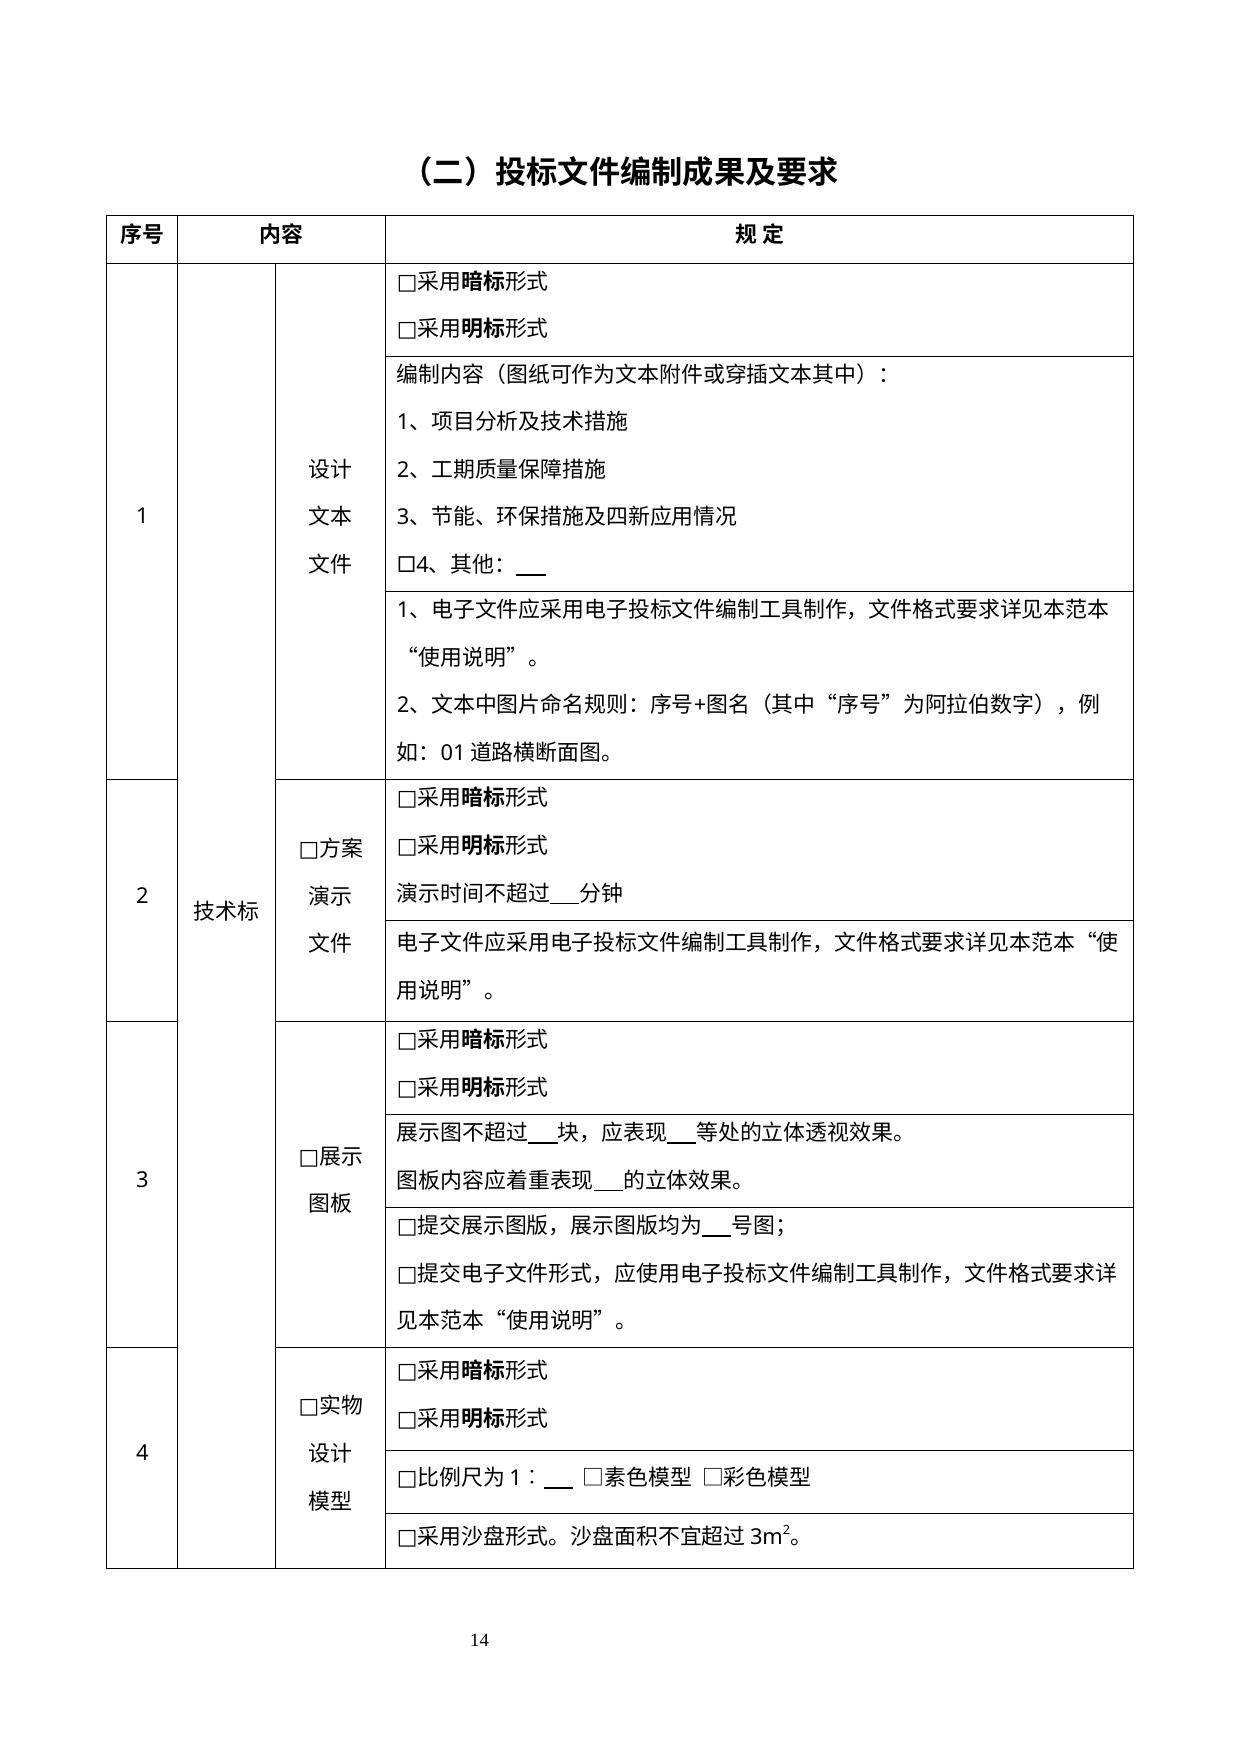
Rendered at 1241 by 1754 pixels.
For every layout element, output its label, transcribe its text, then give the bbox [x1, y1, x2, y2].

table_cell □采用暗标形式 □采用明标形式 [386, 264, 1133, 356]
table_cell 展示图不超过 块，应表现 等处的立体透视效果。 图板内容应着重表现 的立体效果。 [386, 1115, 1133, 1207]
table_cell 3 [107, 1022, 177, 1347]
table_cell 电子文件应采用电子投标文件编制工具制作，文件格式要求详见本范本“使用说明”。 [386, 921, 1133, 1021]
text （二）投标文件编制成果及要求 [148, 148, 1093, 193]
table_cell □比例尺为1︰ □素色模型 □彩色模型 [386, 1451, 1133, 1513]
table_cell □采用沙盘形式。沙盘面积不宜超过3m2。 [386, 1514, 1133, 1568]
table_cell 技术标 [178, 264, 275, 1568]
table_cell □采用暗标形式 □采用明标形式 演示时间不超过 分钟 [386, 780, 1133, 920]
table_cell 1 [107, 264, 177, 779]
table_cell □展示 图板 [276, 1022, 385, 1347]
table_cell 4 [107, 1348, 177, 1568]
table_cell □采用暗标形式 □采用明标形式 [386, 1022, 1133, 1114]
table_cell □提交展示图版，展示图版均为 号图； □提交电子文件形式，应使用电子投标文件编制工具制作，文件格式要求详见本范本“使用说明”。 [386, 1208, 1133, 1347]
table_cell □采用暗标形式 □采用明标形式 [386, 1348, 1133, 1450]
table_cell 设计 文本 文件 [276, 264, 385, 779]
table_header 序号 [107, 216, 177, 263]
table_cell 编制内容（图纸可作为文本附件或穿插文本其中）： 1、项目分析及技术措施 2、工期质量保障措施 3、节能、环保措施及四新应用情况 4、其他： [386, 357, 1133, 591]
table_cell 1、电子文件应采用电子投标文件编制工具制作，文件格式要求详见本范本“使用说明”。 2、文本中图片命名规则：序号+图名（其中“序号”为阿拉伯数字），例如：01道路横断面图。 [386, 592, 1133, 779]
table_cell □方案 演示 文件 [276, 780, 385, 1021]
table_header 规 定 [386, 216, 1133, 263]
table_cell 2 [107, 780, 177, 1021]
table_header 内容 [178, 216, 385, 263]
table_cell □实物 设计 模型 [276, 1348, 385, 1568]
